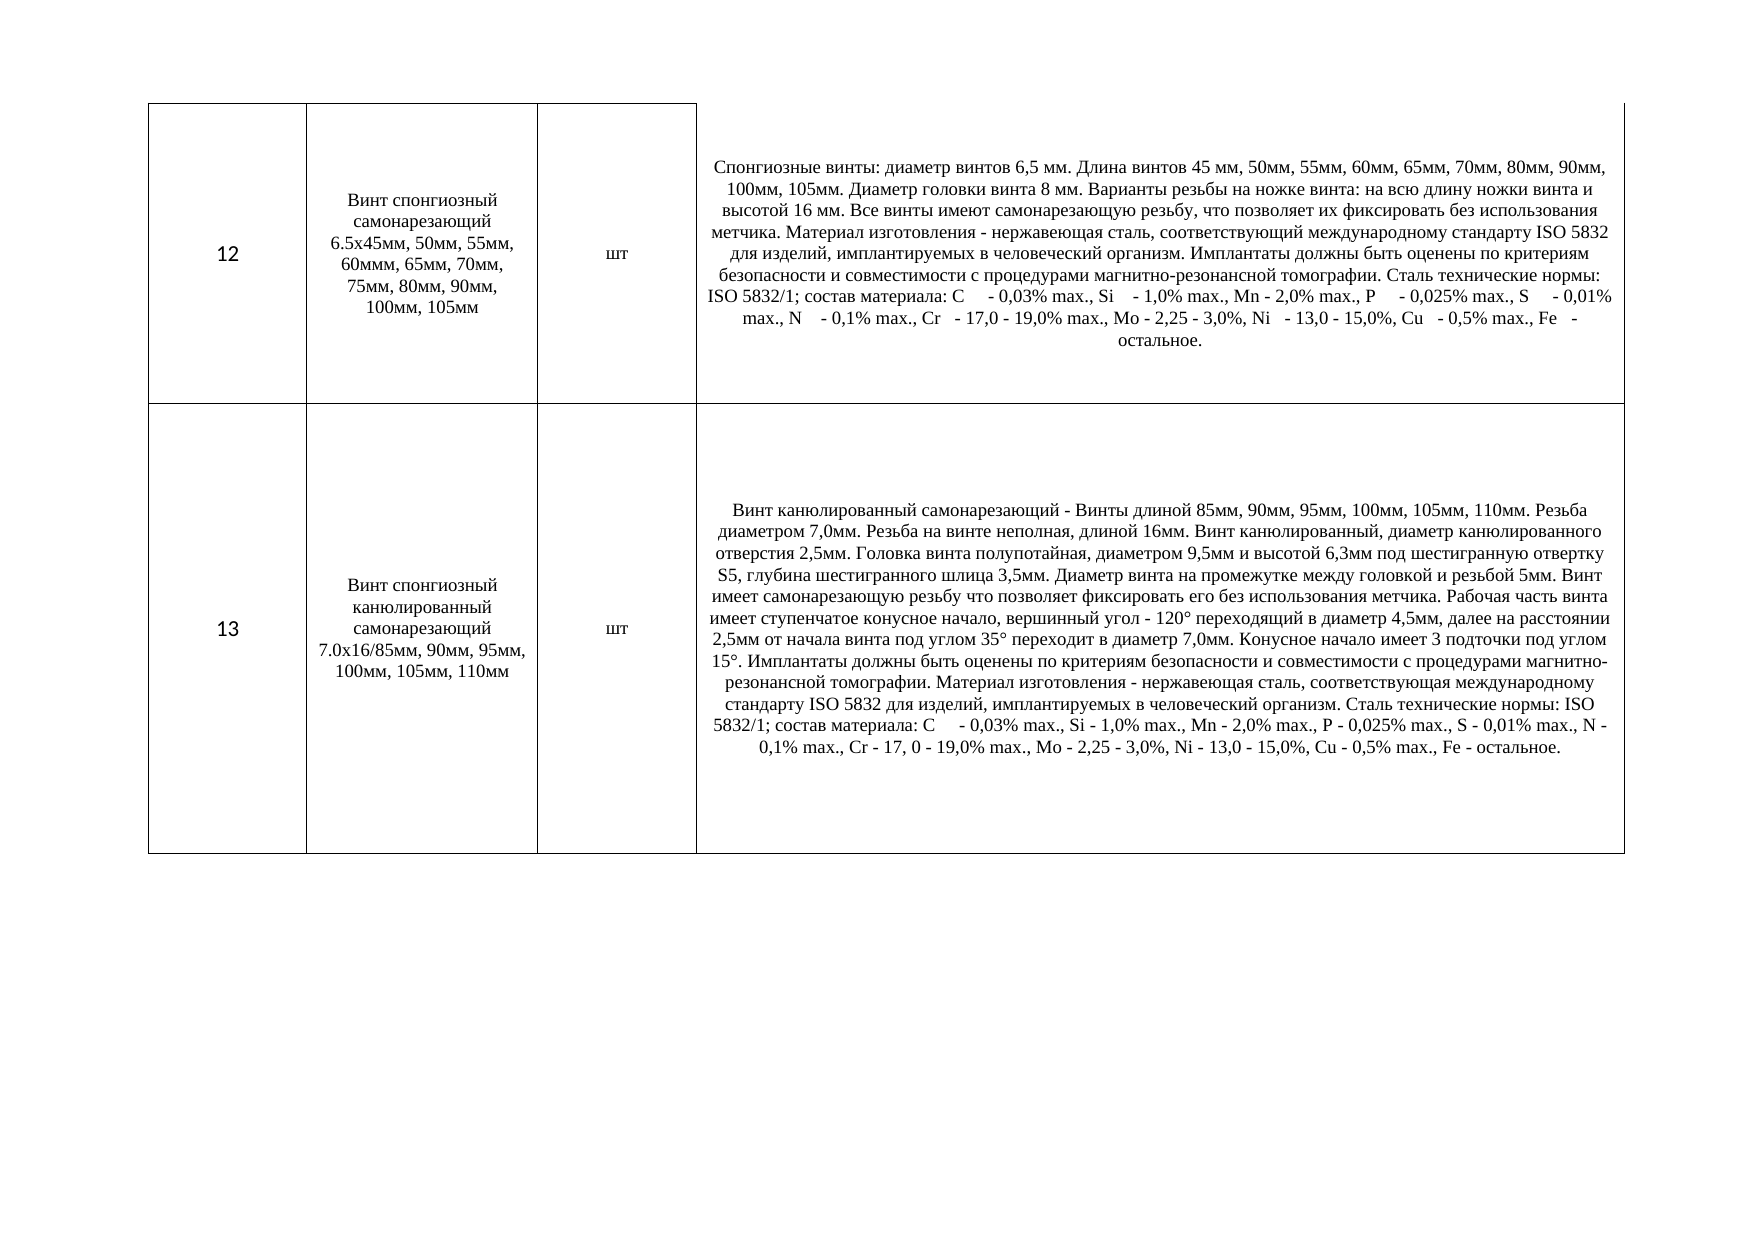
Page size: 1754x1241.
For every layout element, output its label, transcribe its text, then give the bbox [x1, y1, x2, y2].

table_cell 13 [149, 404, 306, 853]
table_cell шт [538, 404, 696, 853]
table_cell Винт спонгиозный самонарезающий 6.5x45мм, 50мм, 55мм, 60ммм, 65мм, 70мм, 75мм, 80мм, 90мм, 100мм, 105мм [307, 104, 537, 403]
table_cell шт [538, 104, 696, 403]
table_cell Винт спонгиозный канюлированный самонарезающий 7.0x16/85мм, 90мм, 95мм, 100мм, 105мм, 110мм [307, 404, 537, 853]
table_cell 12 [149, 104, 306, 403]
table_cell Спонгиозные винты: диаметр винтов 6,5 мм. Длина винтов 45 мм, 50мм, 55мм, 60мм, 65мм, 70мм, 80мм, 90мм, 100мм, 105мм. Диаметр головки винта 8 мм. Варианты резьбы на ножке винта: на всю длину ножки винта и высотой 16 мм. Все винты имеют самонарезающую резьбу, что позволяет их фиксировать без использования метчика. Материал изготовления - нержавеющая сталь, соответствующий международному стандарту ISO 5832 для изделий, имплантируемых в человеческий организм. Имплантаты должны быть оценены по критериям безопасности и совместимости с процедурами магнитно-резонансной томографии. Сталь технические нормы: ISO 5832/1; состав материала: C - 0,03% max., Si - 1,0% max., Mn - 2,0% max., P - 0,025% max., S - 0,01% max., N - 0,1% maх., Cr - 17,0 - 19,0% max., Mo - 2,25 - 3,0%, Ni - 13,0 - 15,0%, Cu - 0,5% max., Fe -остальное. [697, 103, 1624, 403]
table_cell Винт канюлированный самонарезающий - Винты длиной 85мм, 90мм, 95мм, 100мм, 105мм, 110мм. Резьба диаметром 7,0мм. Резьба на винте неполная, длиной 16мм. Винт канюлированный, диаметр канюлированного отверстия 2,5мм. Головка винта полупотайная, диаметром 9,5мм и высотой 6,3мм под шестигранную отвертку S5, глубина шестигранного шлица 3,5мм. Диаметр винта на промежутке между головкой и резьбой 5мм. Винт имеет самонарезающую резьбу что позволяет фиксировать его без использования метчика. Рабочая часть винта имеет ступенчатое конусное начало, вершинный угол - 120° переходящий в диаметр 4,5мм, далее на расстоянии 2,5мм от начала винта под углом 35° переходит в диаметр 7,0мм. Конусное начало имеет 3 подточки под углом 15°. Имплантаты должны быть оценены по критериям безопасности и совместимости с процедурами магнитно-резонансной томографии. Материал изготовления - нержавеющая сталь, соответствующая международному стандарту ISO 5832 для изделий, имплантируемых в человеческий организм. Сталь технические нормы: ISO 5832/1; состав материала: C - 0,03% max., Si - 1,0% max., Mn - 2,0% max., P - 0,025% max., S - 0,01% max., N - 0,1% maх., Cr - 17, 0 - 19,0% max., Mo - 2,25 - 3,0%, Ni - 13,0 - 15,0%, Cu - 0,5% max., Fe - остальное. [697, 404, 1624, 853]
